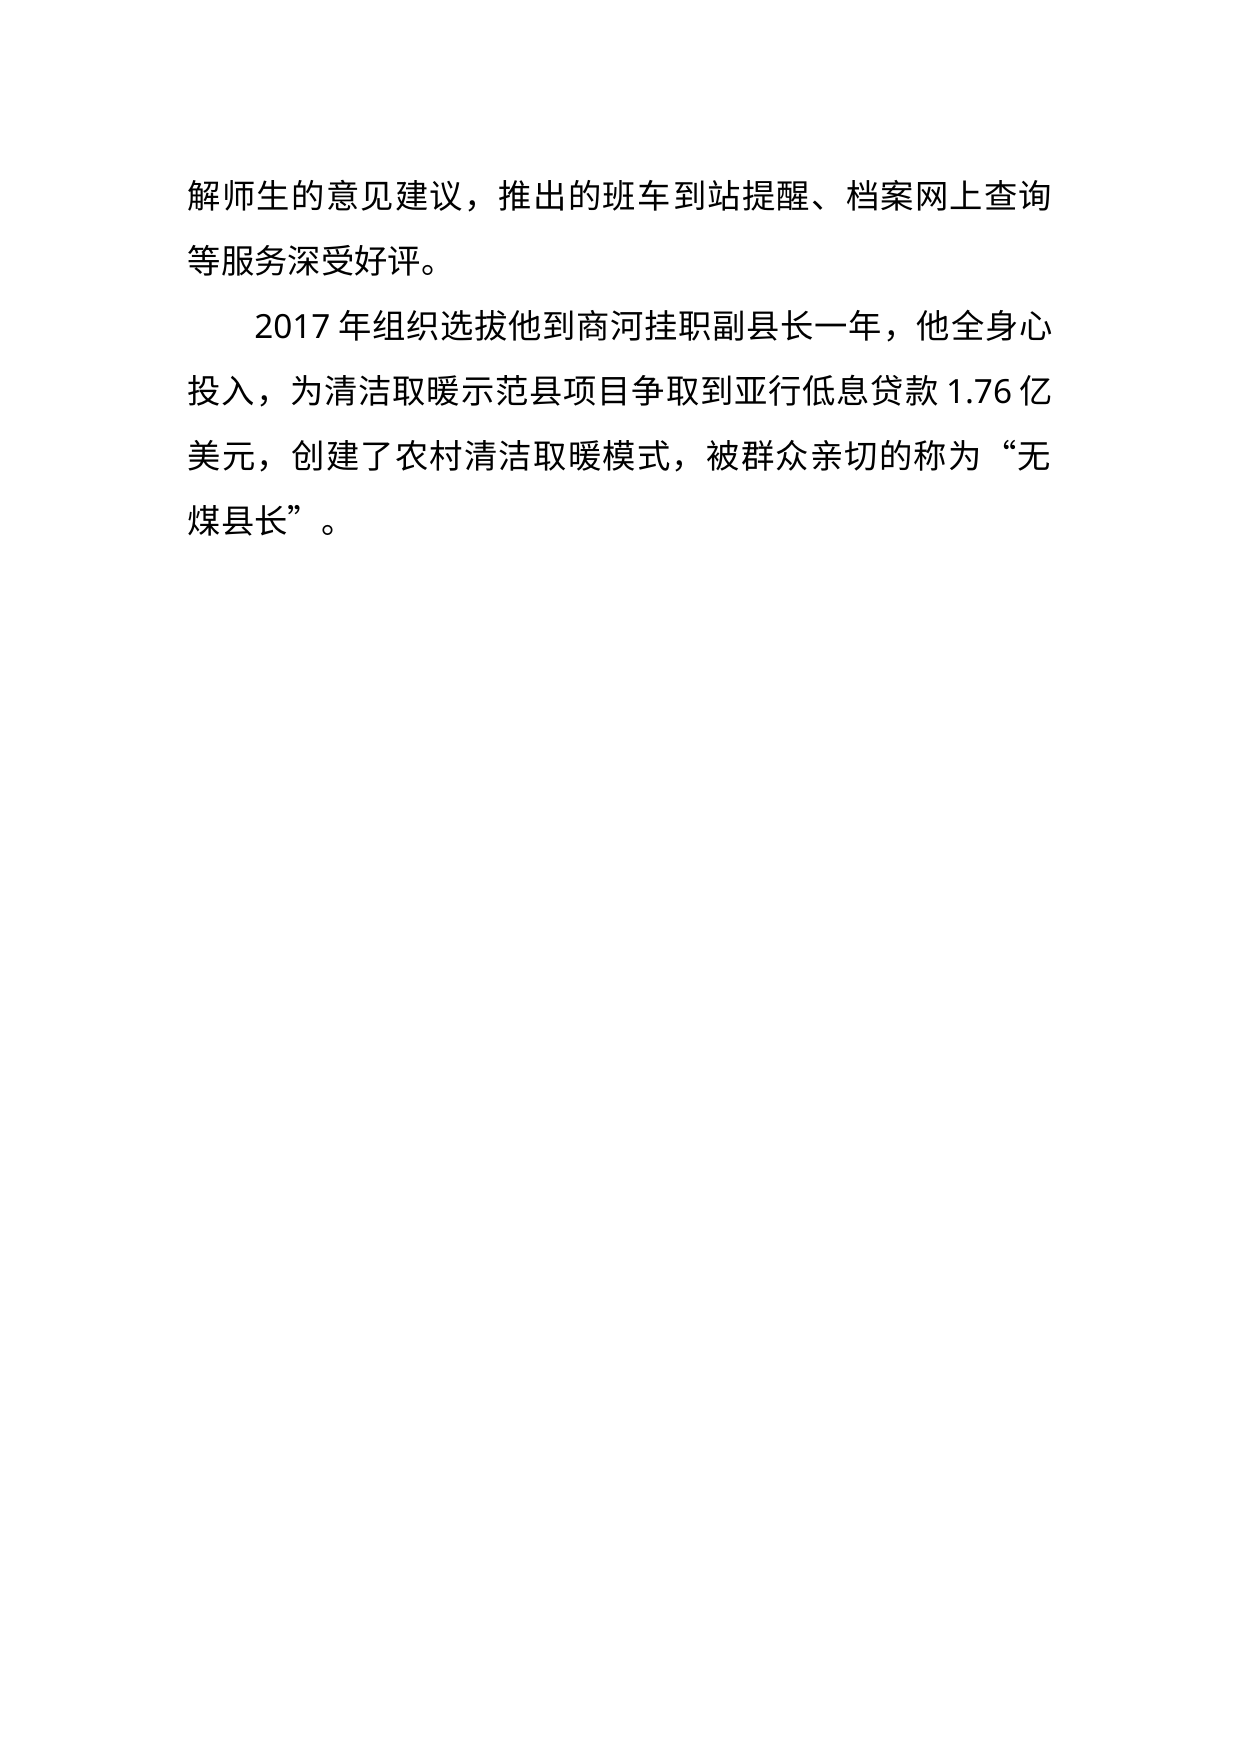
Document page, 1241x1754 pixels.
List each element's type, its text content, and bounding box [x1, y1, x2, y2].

text 2017年组织选拔他到商河挂职副县长一年，他全身心投入，为清洁取暖示范县项目争取到亚行低息贷款1.76亿美元，创建了农村清洁取暖模式，被群众亲切的称为“无煤县长”。 [187, 292, 1053, 552]
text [187, 162, 1053, 292]
